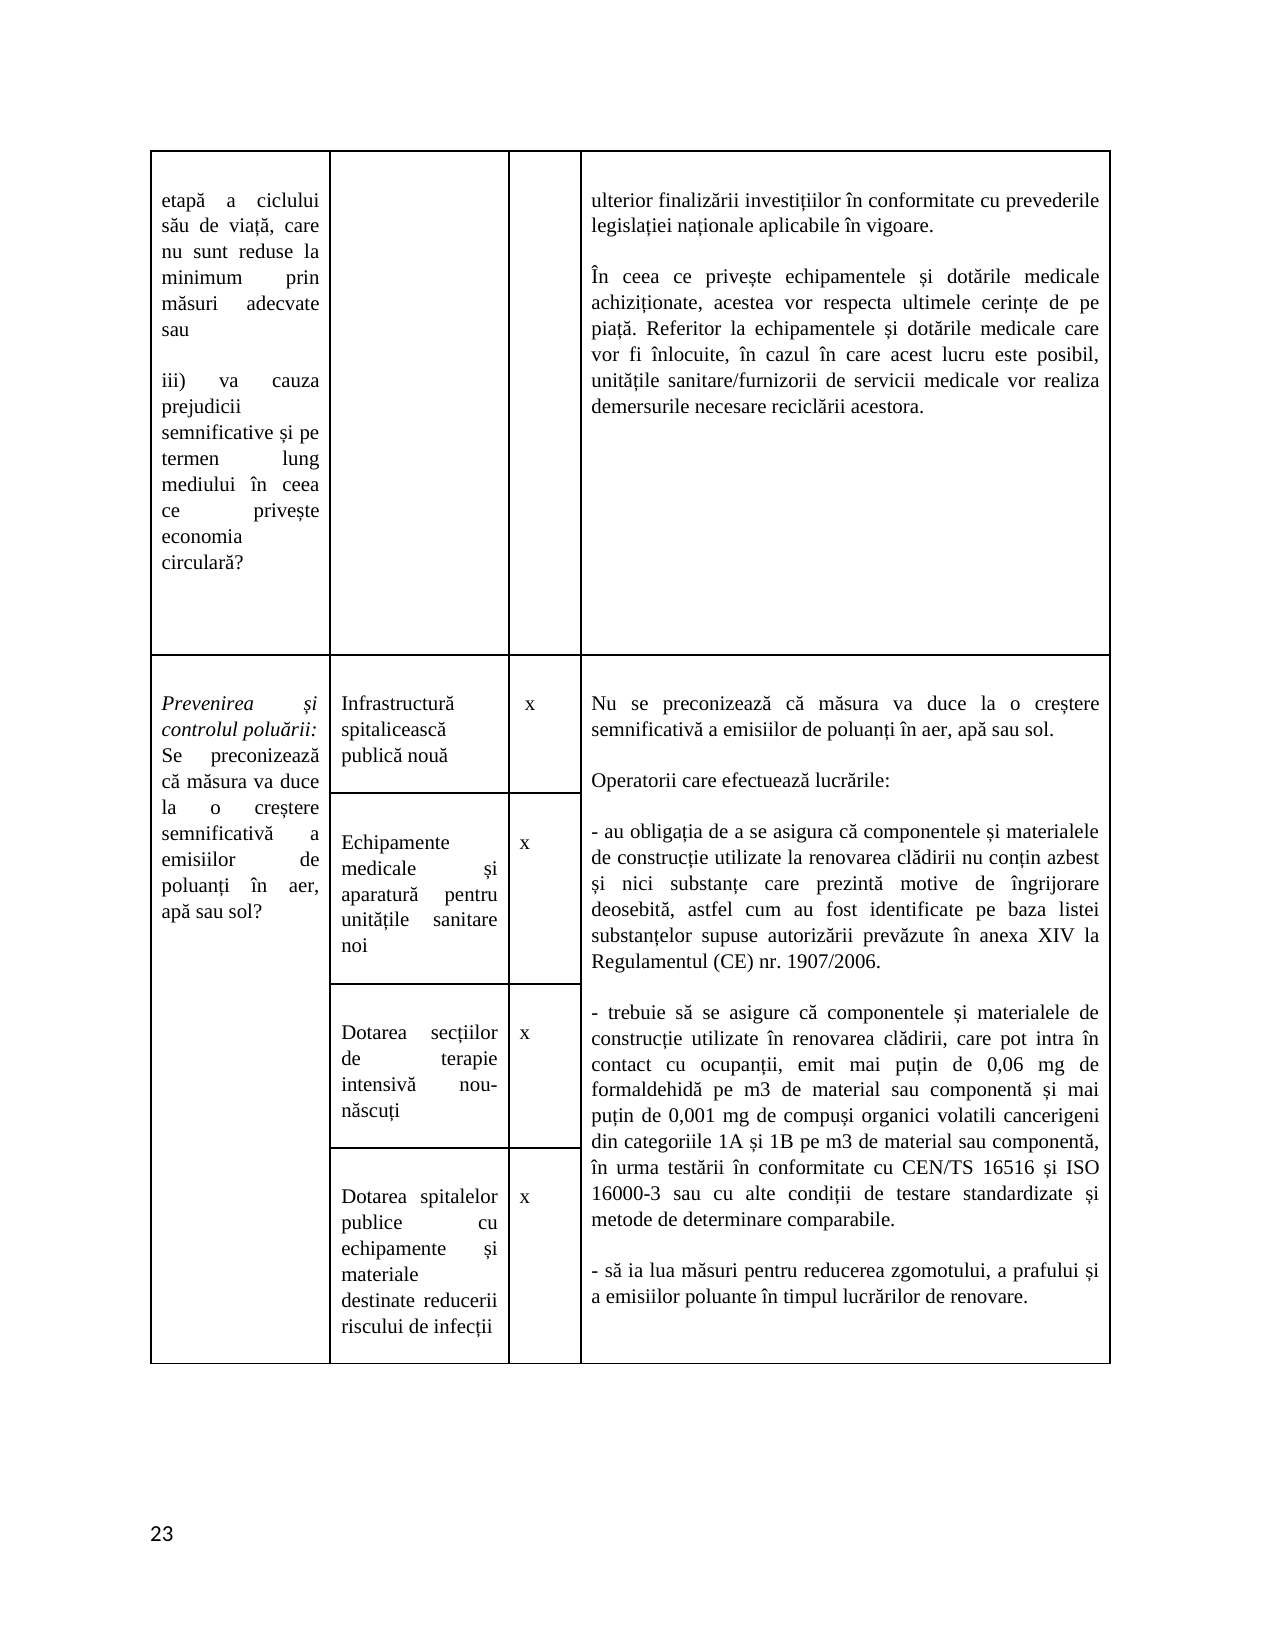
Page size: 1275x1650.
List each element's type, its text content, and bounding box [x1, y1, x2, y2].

table_cell Infrastructură spitalicească publică nouă [331, 656, 508, 792]
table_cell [331, 152, 508, 654]
table_cell x [510, 1149, 580, 1363]
table_cell Dotarea secțiilor de terapie intensivă nou-născuți [331, 985, 508, 1147]
table_cell Prevenirea și controlul poluării: Se preconizează că măsura va duce la o creștere semnificativă a emisiilor de poluanți în aer, apă sau sol? [152, 656, 329, 1363]
table_cell x [510, 152, 580, 654]
table_cell x [510, 656, 580, 792]
table_cell Echipamente medicale și aparatură pentru unitățile sanitare noi [331, 794, 508, 982]
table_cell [582, 656, 1109, 1363]
table_cell x [510, 794, 580, 982]
table_cell Dotarea spitalelor publice cu echipamente și materiale destinate reducerii riscului de infecții [331, 1149, 508, 1363]
table_cell x [510, 985, 580, 1147]
